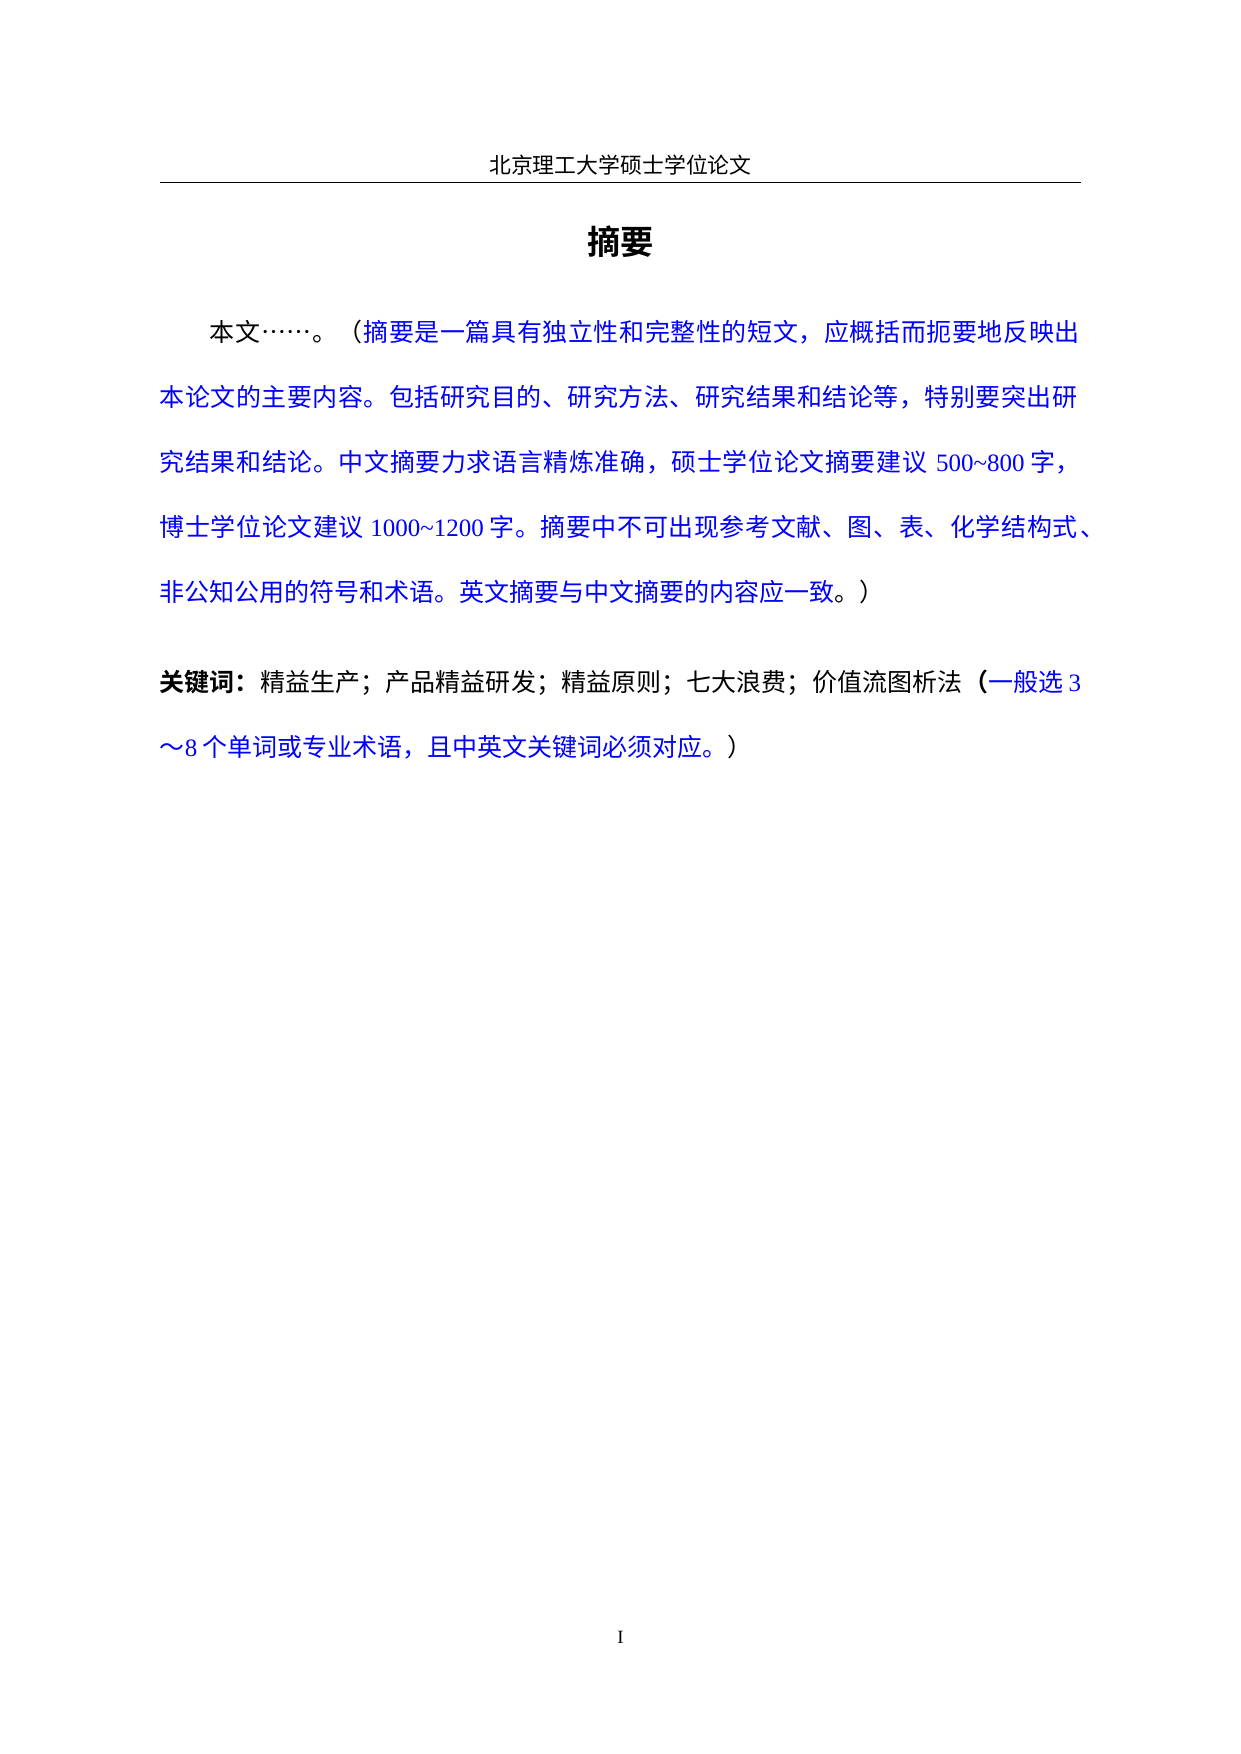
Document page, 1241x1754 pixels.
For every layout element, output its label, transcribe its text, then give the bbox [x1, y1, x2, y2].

text 本文……。（摘要是一篇具有独立性和完整性的短文，应概括而扼要地反映出本论文的主要内容。包括研究目的、研究方法、研究结果和结论等，特别要突出研究结果和结论。中文摘要力求语言精炼准确，硕士学位论文摘要建议500~800字，博士学位论文建议1000~1200字。摘要中不可出现参考文献、图、表、化学结构式、非公知公用的符号和术语。英文摘要与中文摘要的内容应一致。） [159, 298, 1081, 623]
text 摘要 [159, 208, 1081, 273]
text 关键词：精益生产；产品精益研发；精益原则；七大浪费；价值流图析法（一般选3～8个单词或专业术语，且中英文关键词必须对应。） [159, 648, 1081, 778]
